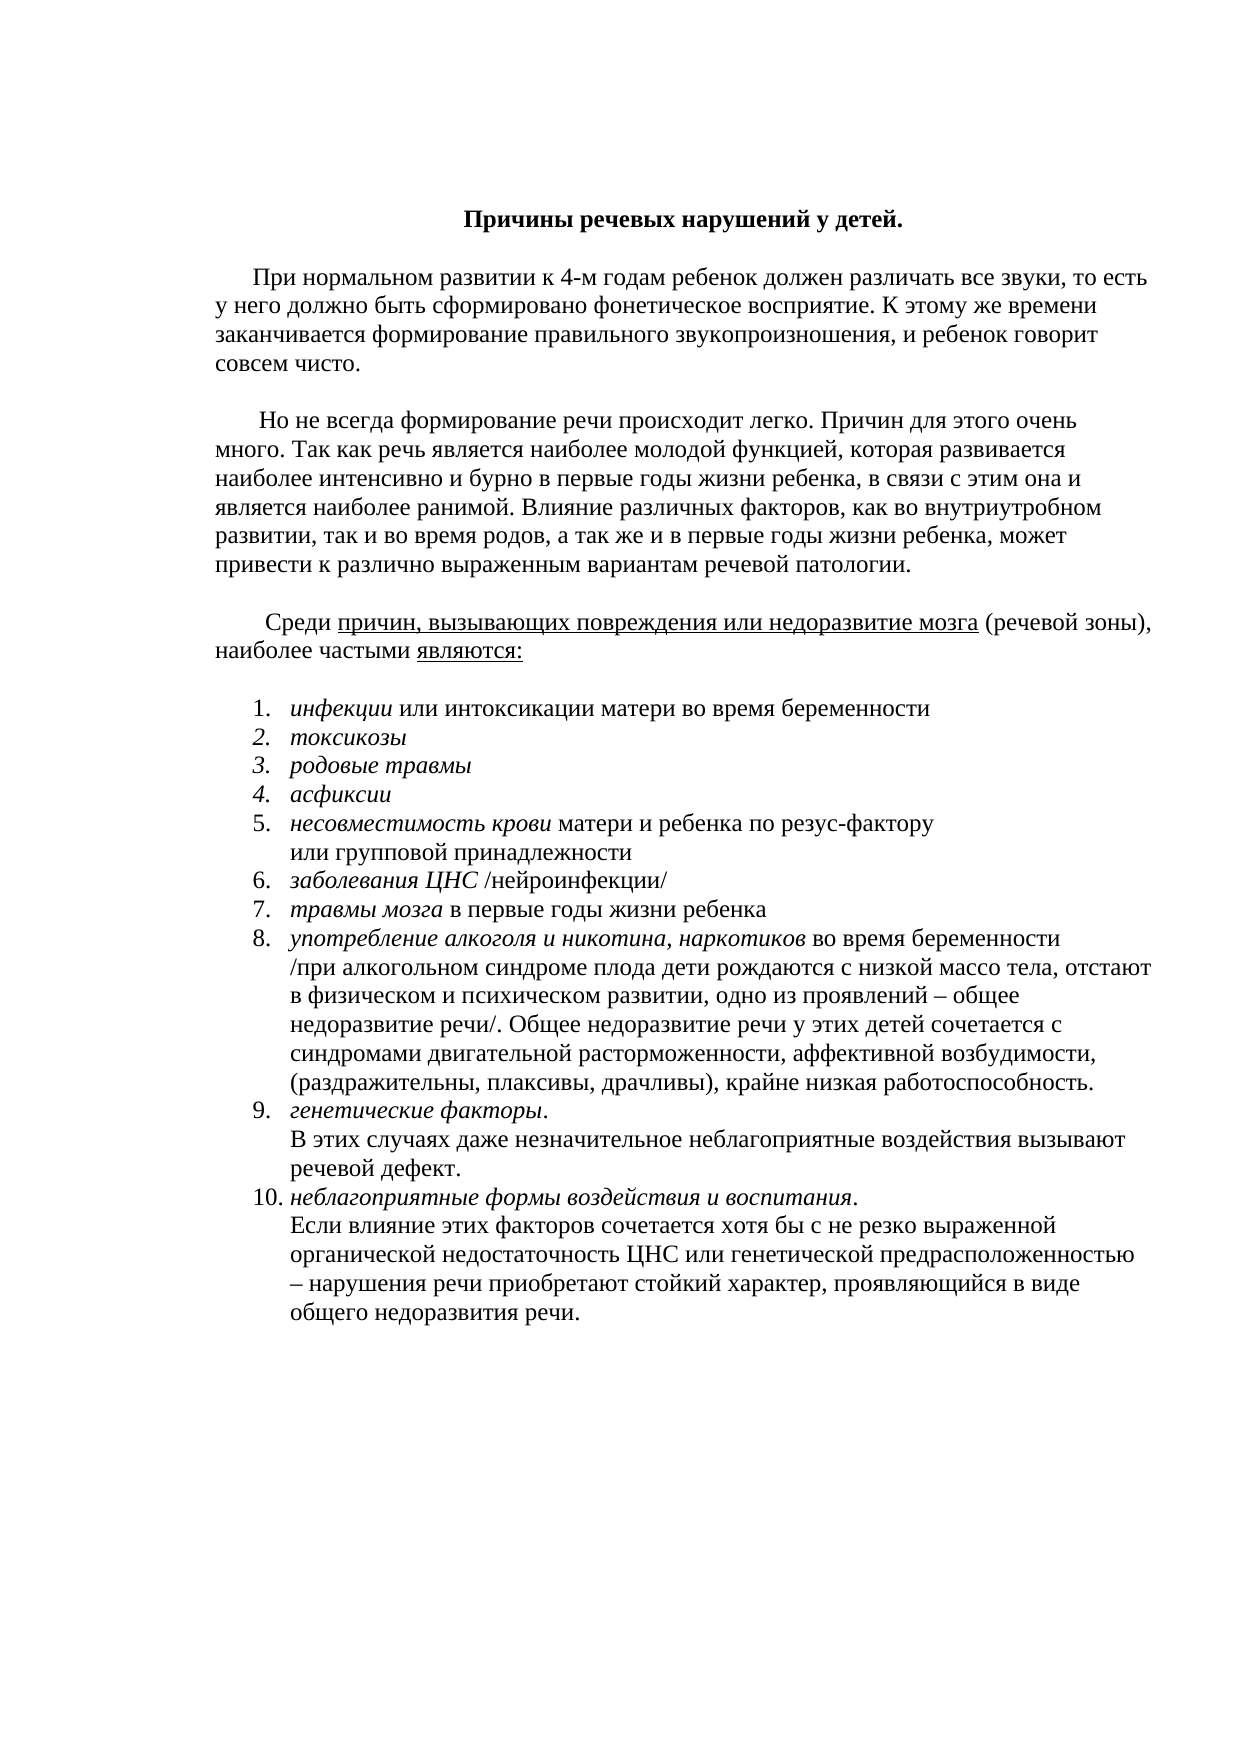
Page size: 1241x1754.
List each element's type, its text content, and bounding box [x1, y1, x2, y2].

text /при алкогольном синдроме плода дети рождаются с низкой массо тела, отстают в физическом и психическом развитии, одно из проявлений – общее недоразвитие речи/. Общее недоразвитие речи у этих детей сочетается с синдромами двигательной расторможенности, аффективной возбудимости, (раздражительны, плаксивы, драчливы), крайне низкая работоспособность. [290, 952, 1152, 1096]
list заболевания ЦНС /нейроинфекции/ [252, 866, 1152, 894]
list травмы мозга в первые годы жизни ребенка [252, 894, 1152, 923]
list несовместимость крови матери и ребенка по резус-фактору [252, 808, 1152, 837]
list асфиксии [252, 779, 1152, 808]
text В этих случаях даже незначительное неблагоприятные воздействия вызывают речевой дефект. [290, 1124, 1152, 1182]
text Причины речевых нарушений у детей. [215, 204, 1152, 233]
text Если влияние этих факторов сочетается хотя бы с не резко выраженной органической недостаточность ЦНС или генетической предрасположенностью – нарушения речи приобретают стойкий характер, проявляющийся в виде общего недоразвития речи. [290, 1211, 1152, 1326]
list неблагоприятные формы воздействия и воспитания. [252, 1182, 1152, 1211]
text Но не всегда формирование речи происходит легко. Причин для этого очень много. Так как речь является наиболее молодой функцией, которая развивается наиболее интенсивно и бурно в первые годы жизни ребенка, в связи с этим она и является наиболее ранимой. Влияние различных факторов, как во внутриутробном [215, 406, 1152, 521]
list токсикозы [252, 722, 1152, 751]
text или групповой принадлежности [290, 837, 1152, 866]
text При нормальном развитии к 4-м годам ребенок должен различать все звуки, то есть у него должно быть сформировано фонетическое восприятие. К этому же времени заканчивается формирование правильного звукопроизношения, и ребенок говорит совсем чисто. [215, 262, 1152, 377]
list инфекции или интоксикации матери во время беременности [252, 693, 1152, 722]
list родовые травмы [252, 751, 1152, 779]
text развитии, так и во время родов, а так же и в первые годы жизни ребенка, может привести к различно выраженным вариантам речевой патологии. [215, 521, 1152, 578]
list генетические факторы. [252, 1096, 1152, 1124]
list употребление алкоголя и никотина, наркотиков во время беременности [252, 923, 1152, 952]
text Среди причин, вызывающих повреждения или недоразвитие мозга (речевой зоны), наиболее частыми являются: [215, 607, 1152, 664]
